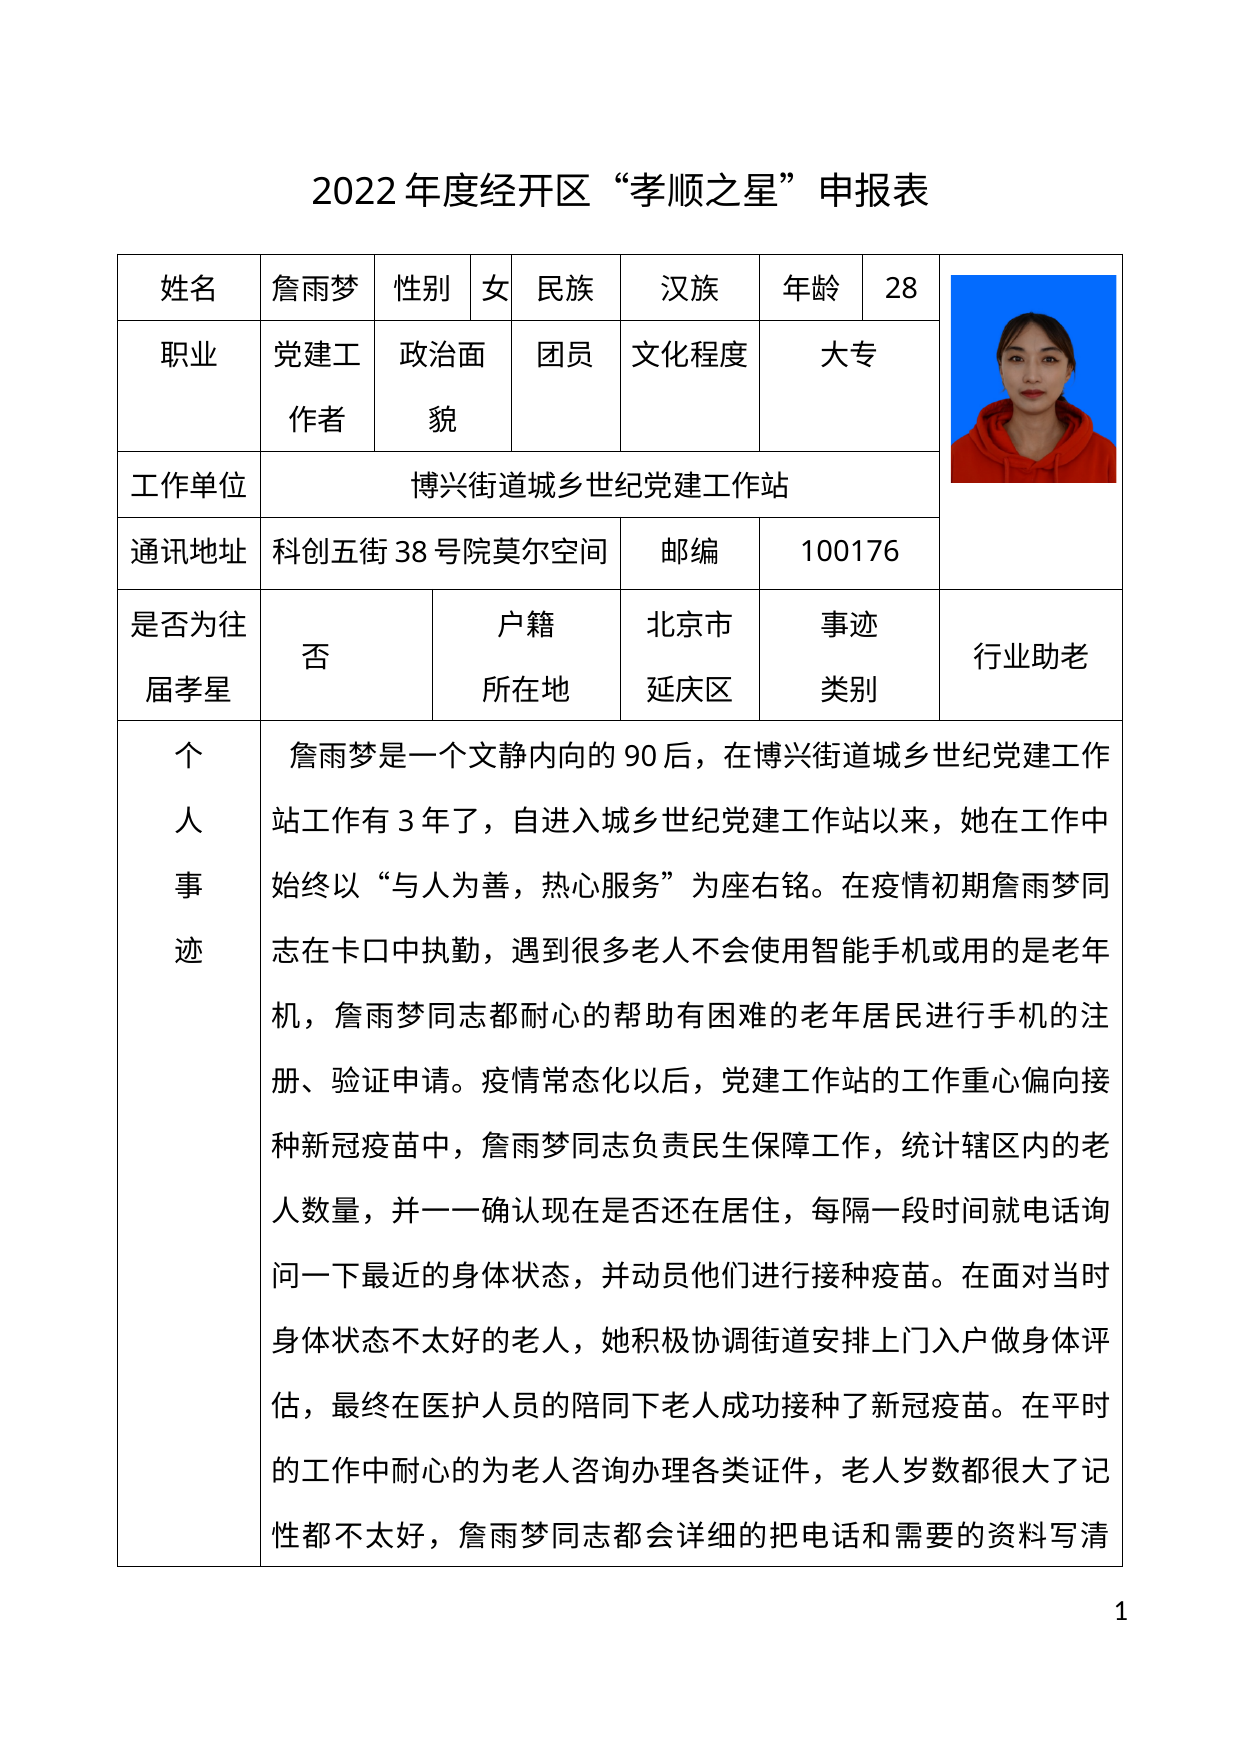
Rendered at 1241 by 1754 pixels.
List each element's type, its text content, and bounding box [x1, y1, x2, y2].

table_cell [261, 721, 1122, 1566]
table_cell 是否为往届孝星 [118, 590, 260, 720]
table_cell 党建工作者 [261, 321, 374, 451]
table_header [940, 255, 1122, 589]
table_cell 政治面貌 [375, 321, 511, 451]
table_cell 邮编 [621, 518, 759, 589]
table_cell 大专 [760, 321, 939, 451]
table_header 年龄 [760, 255, 862, 319]
table_cell 职业 [118, 321, 260, 451]
table_cell 个 人 事 迹 [118, 721, 260, 1566]
table_header 姓名 [118, 255, 260, 319]
table_cell 否 [261, 590, 432, 720]
text 2022年度经开区“孝顺之星”申报表 [112, 156, 1128, 221]
table_cell 博兴街道城乡世纪党建工作站 [261, 452, 939, 517]
table_header 汉族 [621, 255, 759, 319]
table_cell 科创五街38号院莫尔空间 [261, 518, 620, 589]
table_cell 100176 [760, 518, 939, 589]
table_cell 户籍 所在地 [433, 590, 620, 720]
table_cell 事迹 类别 [760, 590, 939, 720]
table_header 28 [863, 255, 939, 319]
table_cell 团员 [512, 321, 620, 451]
table_cell 行业助老 [940, 590, 1122, 720]
table_cell 文化程度 [621, 321, 759, 451]
table_cell 通讯地址 [118, 518, 260, 589]
table_header 民族 [512, 255, 620, 319]
table_header 性别 [375, 255, 470, 319]
table_cell 工作单位 [118, 452, 260, 517]
table_cell 北京市 延庆区 [621, 590, 759, 720]
table_header 詹雨梦 [261, 255, 374, 319]
picture [950, 275, 1117, 483]
table_header 女 [471, 255, 511, 319]
